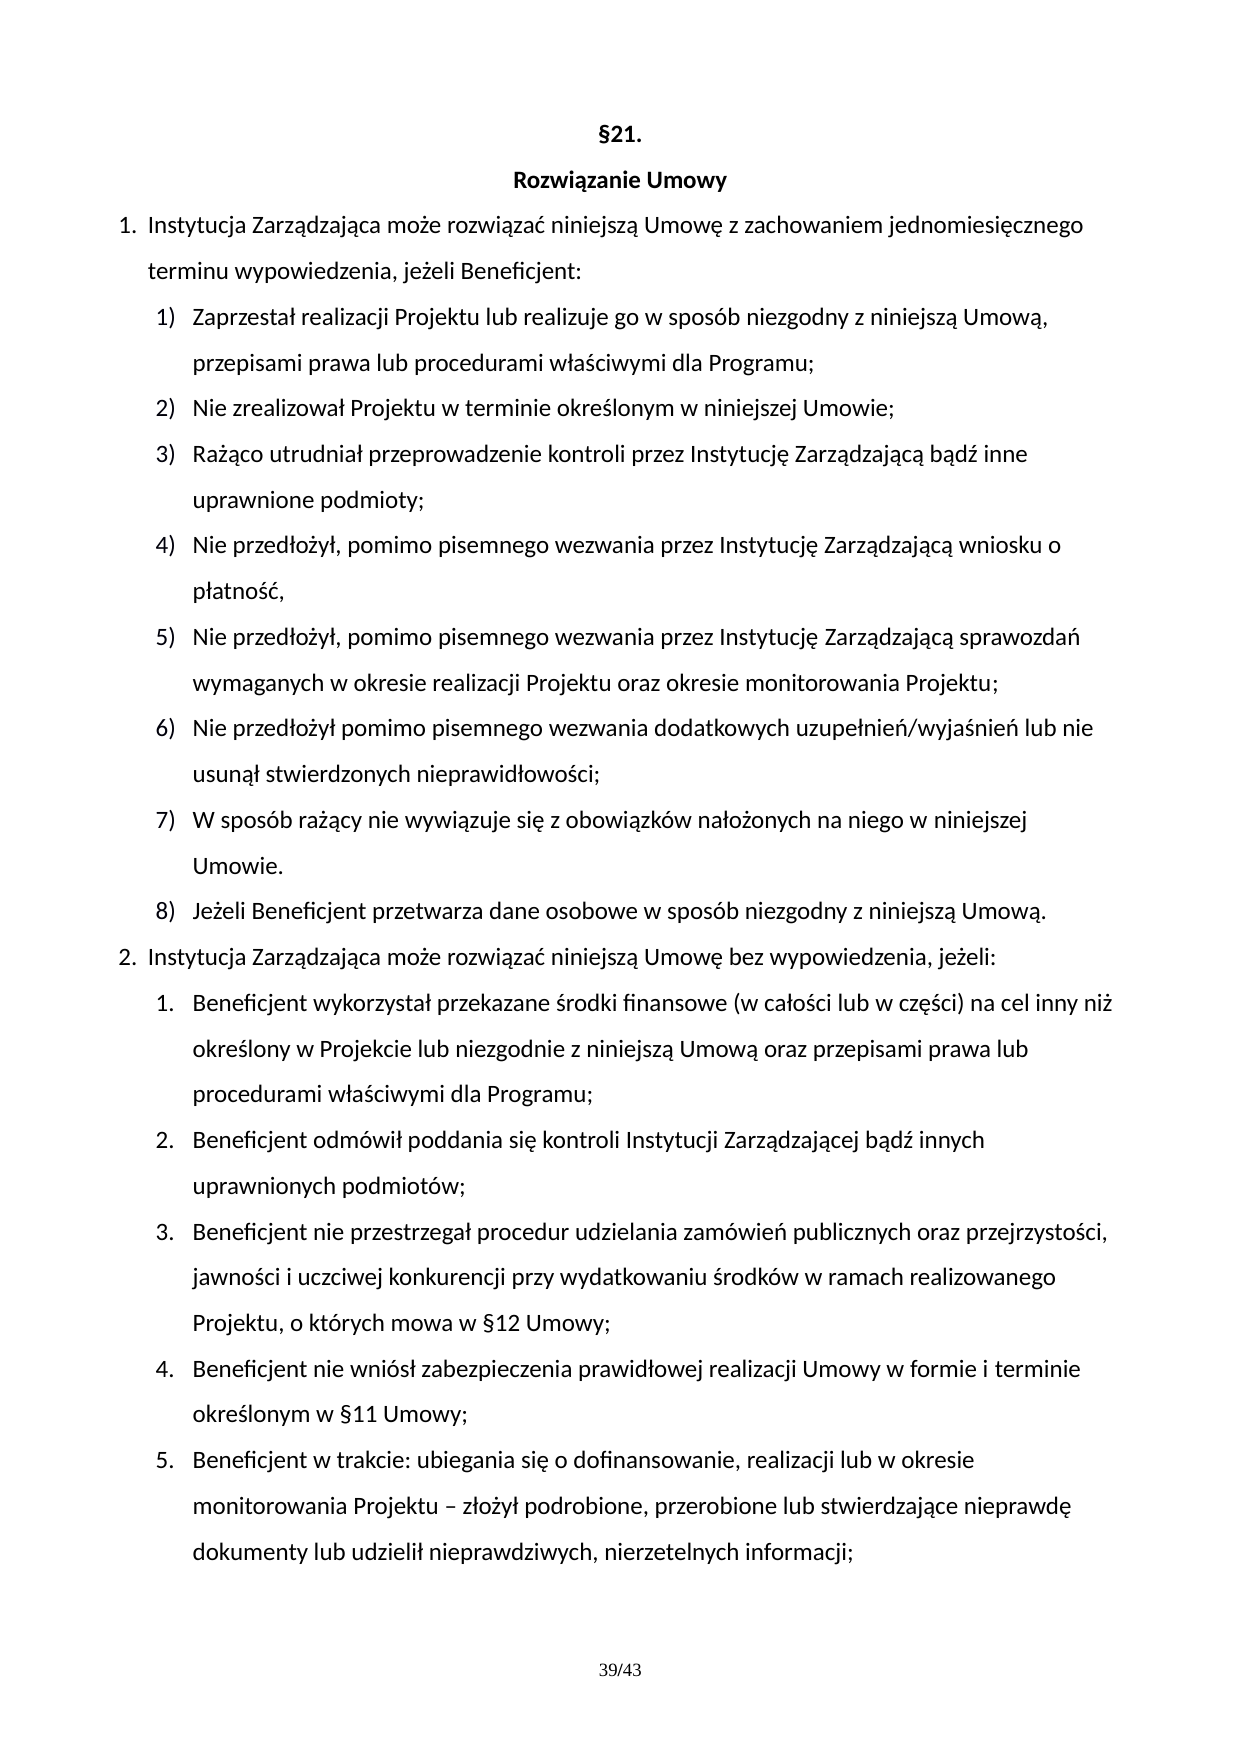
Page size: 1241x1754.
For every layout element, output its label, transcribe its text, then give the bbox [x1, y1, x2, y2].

subtitle §21. [118, 118, 1122, 149]
list Nie przedłożył pomimo pisemnego wezwania dodatkowych uzupełnień/wyjaśnień lub nie usunął stwierdzonych nieprawidłowości; [155, 713, 1122, 789]
list Beneficjent wykorzystał przekazane środki finansowe (w całości lub w części) na cel inny niż określony w Projekcie lub niezgodnie z niniejszą Umową oraz przepisami prawa lub procedurami właściwymi dla Programu; [155, 987, 1122, 1109]
list Beneficjent odmówił poddania się kontroli Instytucji Zarządzającej bądź innych uprawnionych podmiotów; [155, 1124, 1122, 1200]
list Beneficjent nie wniósł zabezpieczenia prawidłowej realizacji Umowy w formie i terminie określonym w §11 Umowy; [155, 1353, 1122, 1429]
list Beneficjent nie przestrzegał procedur udzielania zamówień publicznych oraz przejrzystości, jawności i uczciwej konkurencji przy wydatkowaniu środków w ramach realizowanego Projektu, o których mowa w §12 Umowy; [155, 1216, 1122, 1338]
list Zaprzestał realizacji Projektu lub realizuje go w sposób niezgodny z niniejszą Umową, przepisami prawa lub procedurami właściwymi dla Programu; [155, 301, 1122, 377]
list Nie przedłożył, pomimo pisemnego wezwania przez Instytucję Zarządzającą sprawozdań wymaganych w okresie realizacji Projektu oraz okresie monitorowania Projektu; [155, 621, 1122, 697]
list Instytucja Zarządzająca może rozwiązać niniejszą Umowę bez wypowiedzenia, jeżeli: [118, 941, 1122, 972]
list Beneficjent w trakcie: ubiegania się o dofinansowanie, realizacji lub w okresie monitorowania Projektu – złożył podrobione, przerobione lub stwierdzające nieprawdę dokumenty lub udzielił nieprawdziwych, nierzetelnych informacji; [155, 1444, 1122, 1566]
list Nie przedłożył, pomimo pisemnego wezwania przez Instytucję Zarządzającą wniosku o płatność, [155, 530, 1122, 606]
list Jeżeli Beneficjent przetwarza dane osobowe w sposób niezgodny z niniejszą Umową. [155, 896, 1122, 926]
list Rażąco utrudniał przeprowadzenie kontroli przez Instytucję Zarządzającą bądź inne uprawnione podmioty; [155, 438, 1122, 514]
list Instytucja Zarządzająca może rozwiązać niniejszą Umowę z zachowaniem jednomiesięcznego terminu wypowiedzenia, jeżeli Beneficjent: [118, 209, 1122, 286]
subtitle Rozwiązanie Umowy [118, 164, 1122, 194]
list W sposób rażący nie wywiązuje się z obowiązków nałożonych na niego w niniejszej Umowie. [155, 804, 1122, 880]
list Nie zrealizował Projektu w terminie określonym w niniejszej Umowie; [155, 392, 1122, 423]
